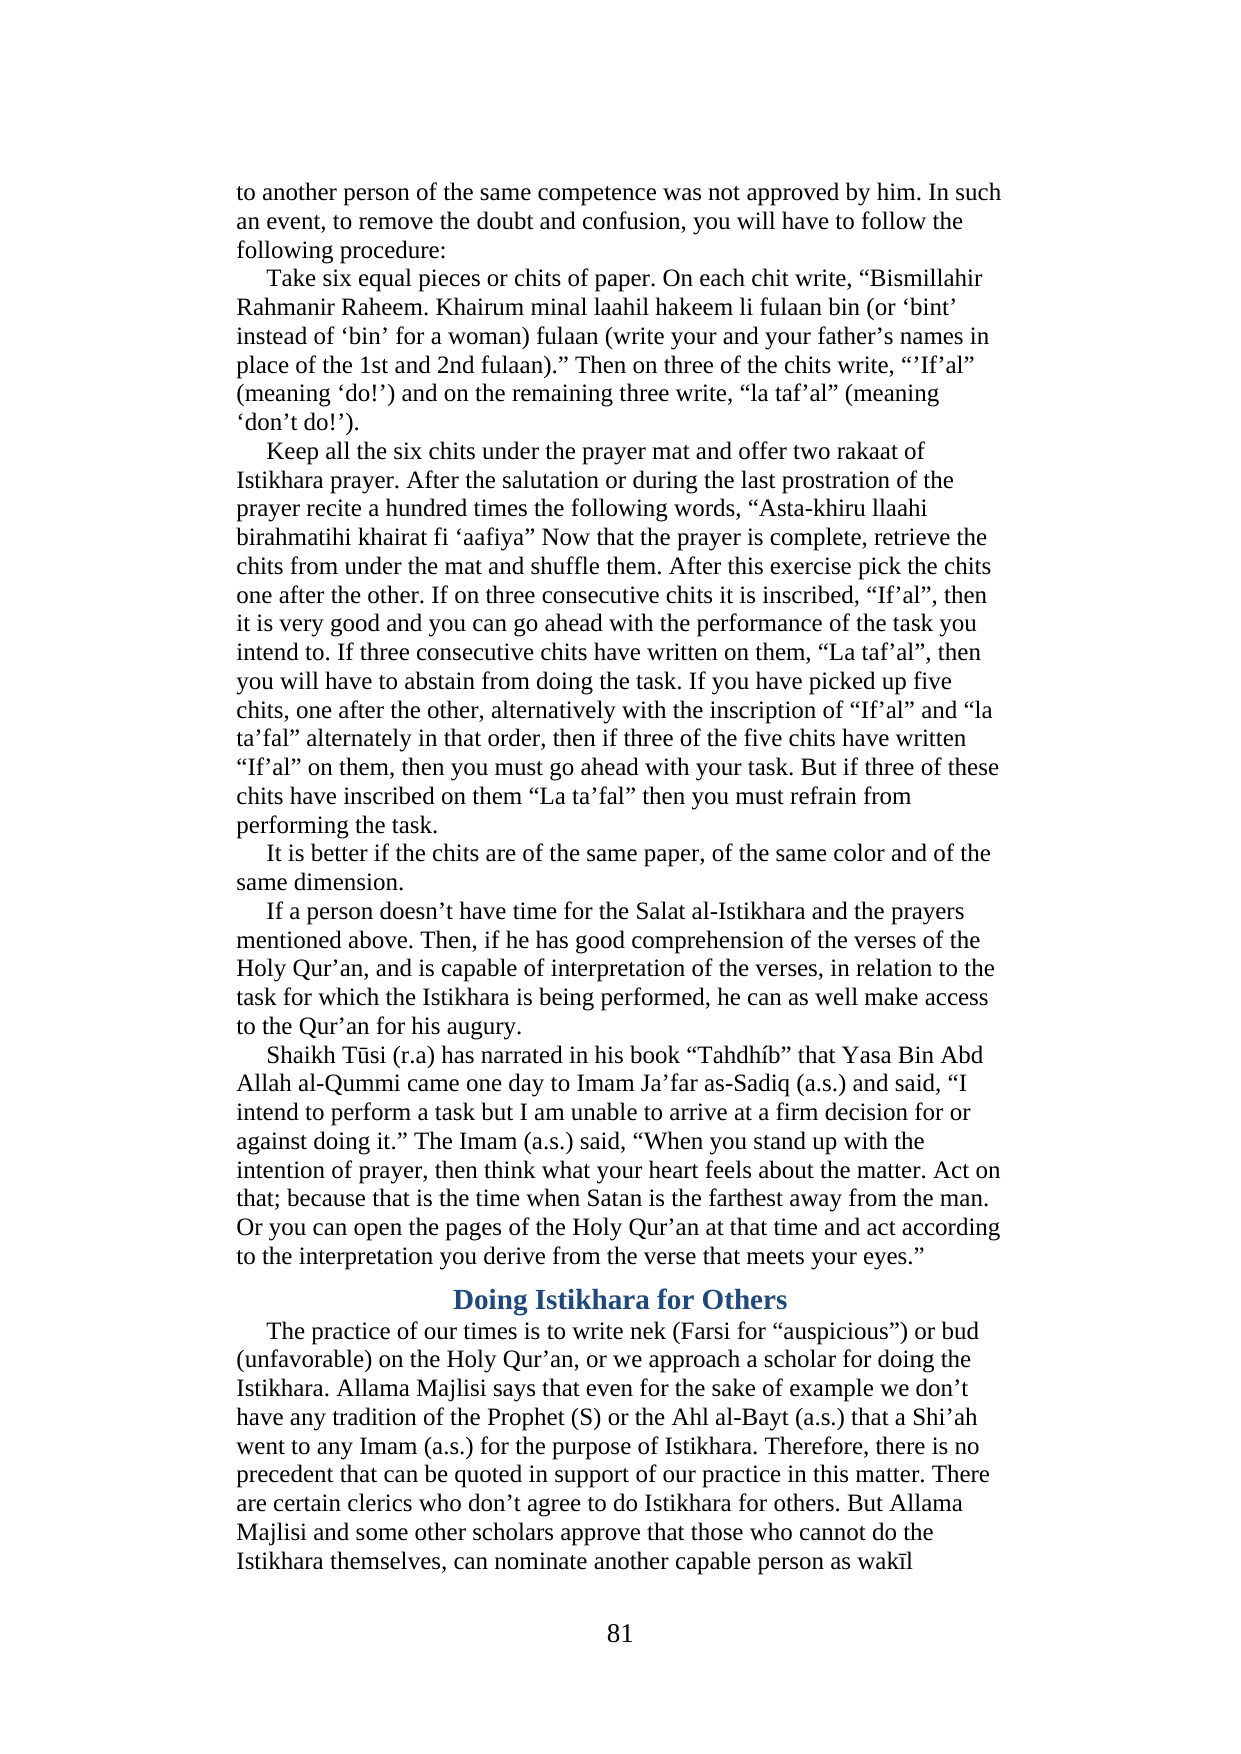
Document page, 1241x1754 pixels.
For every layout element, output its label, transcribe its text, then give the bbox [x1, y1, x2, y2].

text Take six equal pieces or chits of paper. On each chit write, “Bismillahir Rahmanir Raheem. Khairum minal laahil hakeem li fulaan bin (or ‘bint’ instead of ‘bin’ for a woman) fulaan (write your and your father’s names in place of the 1st and 2nd fulaan).” Then on three of the chits write, “’If’al” (meaning ‘do!’) and on the remaining three write, “la taf’al” (meaning ‘don’t do!’). [236, 263, 1004, 436]
text Shaikh Tūsi (r.a) has narrated in his book “Tahdhíb” that Yasa Bin Abd Allah al-Qummi came one day to Imam Ja’far as-Sadiq (a.s.) and said, “I intend to perform a task but I am unable to arrive at a firm decision for or against doing it.” The Imam (a.s.) said, “When you stand up with the intention of prayer, then think what your heart feels about the matter. Act on that; because that is the time when Satan is the farthest away from the man. Or you can open the pages of the Holy Qur’an at that time and act according to the interpretation you derive from the verse that meets your eyes.” [236, 1040, 1004, 1270]
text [236, 177, 1004, 263]
text Keep all the six chits under the prayer mat and offer two rakaat of Istikhara prayer. After the salutation or during the last prostration of the prayer recite a hundred times the following words, “Asta-khiru llaahi birahmatihi khairat fi ‘aafiya” Now that the prayer is complete, retrieve the chits from under the mat and shuffle them. After this exercise pick the chits one after the other. If on three consecutive chits it is inscribed, “If’al”, then it is very good and you can go ahead with the performance of the task you intend to. If three consecutive chits have written on them, “La taf’al”, then you will have to abstain from doing the task. If you have picked up five chits, one after the other, alternatively with the inscription of “If’al” and “la ta’fal” alternately in that order, then if three of the five chits have written “If’al” on them, then you must go ahead with your task. But if three of these chits have inscribed on them “La ta’fal” then you must refrain from performing the task. [236, 436, 1004, 838]
text If a person doesn’t have time for the Salat al-Istikhara and the prayers mentioned above. Then, if he has good comprehension of the verses of the Holy Qur’an, and is capable of interpretation of the verses, in relation to the task for which the Istikhara is being performed, he can as well make access to the Qur’an for his augury. [236, 896, 1004, 1040]
text It is better if the chits are of the same paper, of the same color and of the same dimension. [236, 838, 1004, 896]
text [236, 1316, 1004, 1574]
subtitle Doing Istikhara for Others [236, 1282, 1004, 1316]
